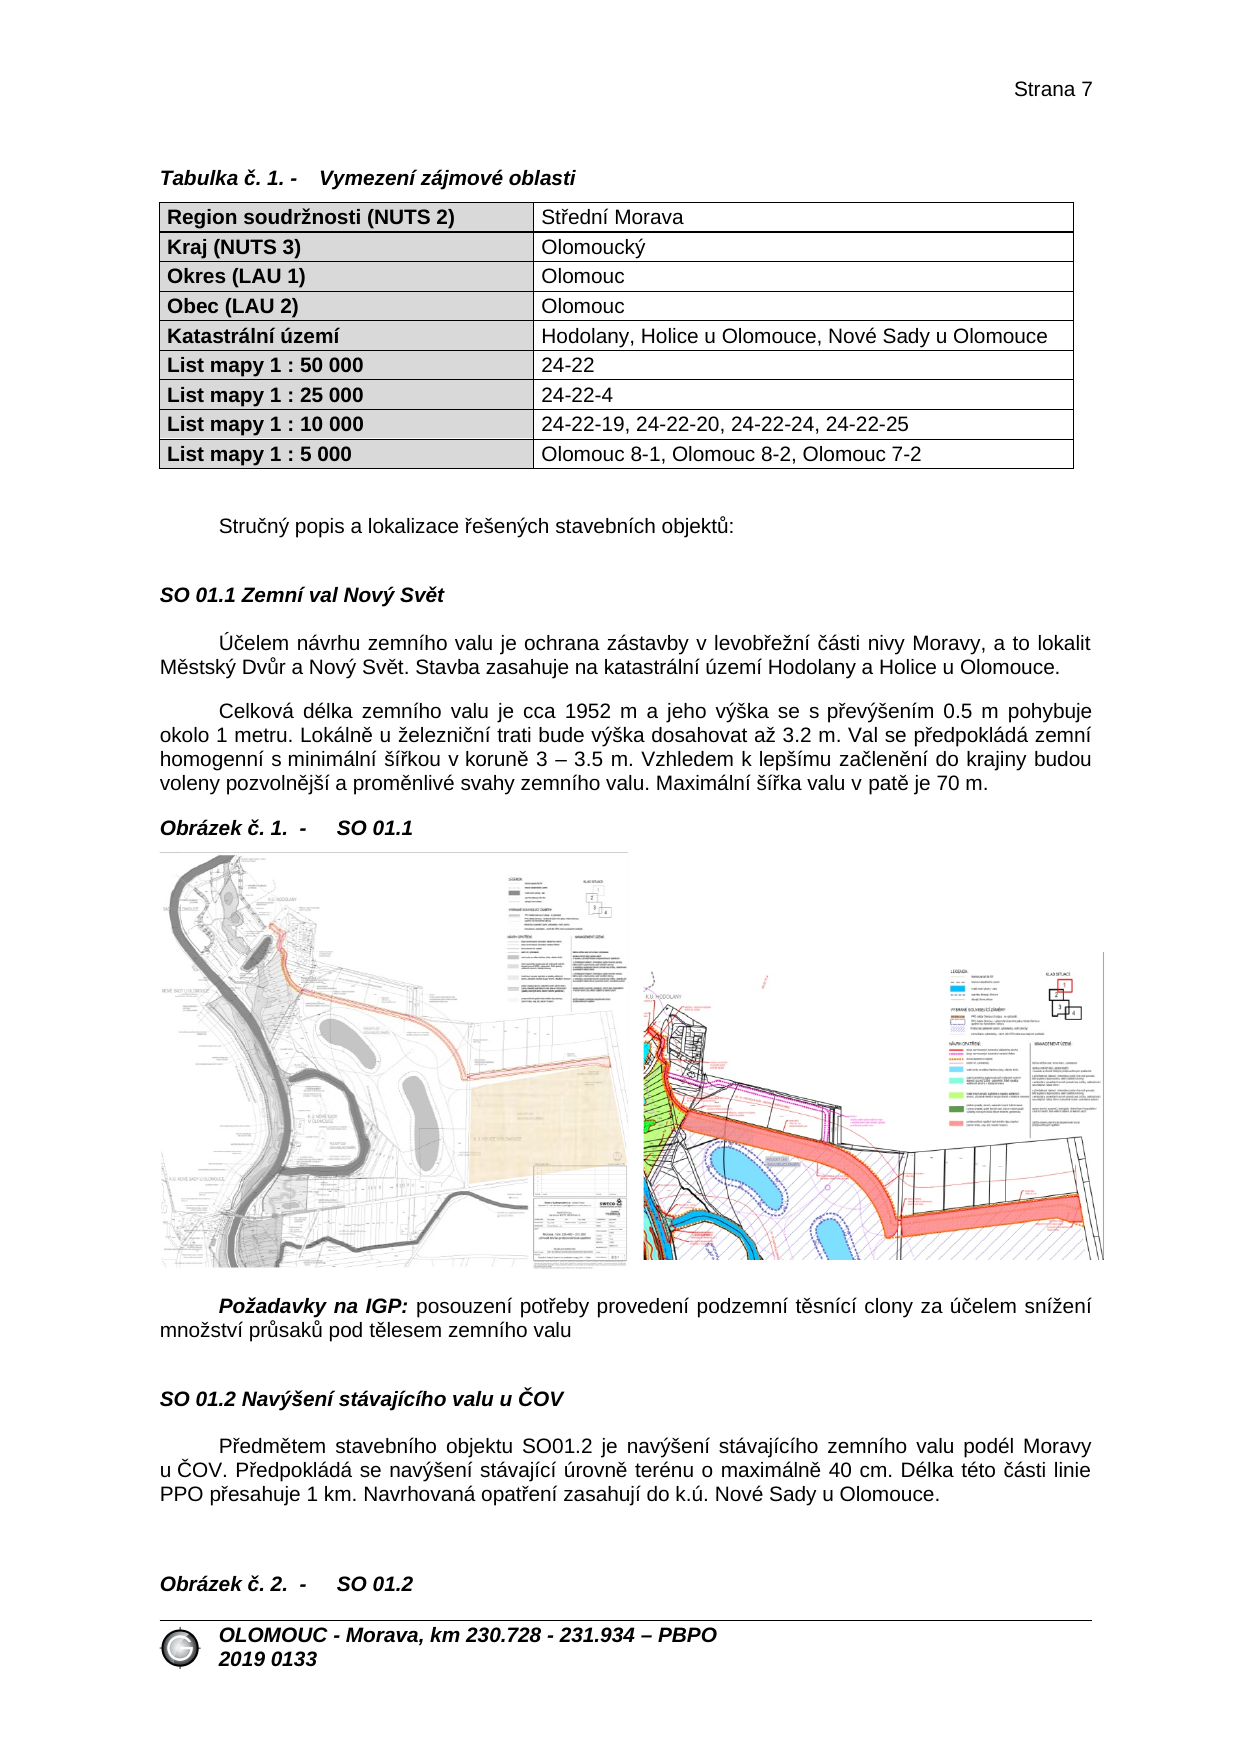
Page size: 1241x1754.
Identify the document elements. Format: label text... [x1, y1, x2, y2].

table_cell Katastrální území [160, 321, 533, 350]
table_cell 24-22 [534, 351, 1073, 379]
text SO 01.2 Navýšení stávajícího valu u ČOV [159, 1386, 1092, 1410]
text Požadavky na IGP: posouzení potřeby provedení podzemní těsnící clony za účelem snížení množství průsaků pod tělesem zemního valu [159, 1294, 1092, 1342]
table_cell Obec (LAU 2) [160, 292, 533, 320]
table_cell List mapy 1 : 25 000 [160, 380, 533, 409]
table_cell Hodolany, Holice u Olomouce, Nové Sady u Olomouce [534, 321, 1073, 350]
text SO 01.2 [159, 1572, 1092, 1596]
text Předmětem stavebního objektu SO01.2 je navýšení stávajícího zemního valu podél Moravy u ČOV. Předpokládá se navýšení stávající úrovně terénu o maximálně . Délka této části linie PPO přesahuje . Navrhovaná opatření zasahují do k.ú. Nové Sady u Olomouce. [159, 1434, 1092, 1506]
table_cell Okres (LAU 1) [160, 262, 533, 291]
table_cell Olomouc 8-1, Olomouc 8-2, Olomouc 7-2 [534, 440, 1073, 468]
table_cell List mapy 1 : 5 000 [160, 440, 533, 468]
table_cell Kraj (NUTS 3) [160, 233, 533, 261]
picture [159, 1627, 201, 1669]
table_cell 24-22-4 [534, 380, 1073, 409]
text Stručný popis a lokalizace řešených stavebních objektů: [159, 514, 1092, 538]
table_cell Olomouc [534, 292, 1073, 320]
text SO 01.1 Zemní val Nový Svět [159, 583, 1092, 607]
table_cell Olomouc [534, 262, 1073, 291]
text Účelem návrhu zemního valu je ochrana zástavby v levobřežní části nivy Moravy, a to lokalit Městský Dvůr a Nový Svět. Stavba zasahuje na katastrální území Hodolany a Holice u Olomouce. [159, 631, 1092, 678]
table_cell Olomoucký [534, 233, 1073, 261]
table_header Region soudržnosti (NUTS 2) [160, 203, 533, 231]
text SO 01.1 [159, 816, 1092, 840]
table_cell List mapy 1 : 50 000 [160, 351, 533, 379]
table_header Střední Morava [534, 203, 1073, 231]
picture [159, 852, 629, 1270]
text Vymezení zájmové oblasti [159, 165, 1092, 189]
table_cell 24-22-19, 24-22-20, 24-22-24, 24-22-25 [534, 410, 1073, 438]
picture [643, 952, 1105, 1260]
text Celková délka zemního valu je cca a jeho výška se s převýšením 0.5 m pohybuje okolo . Lokálně u železniční trati bude výška dosahovat až 3.2 m. Val se předpokládá zemní homogenní s minimální šířkou v koruně 3 – 3.5 m. Vzhledem k lepšímu začlenění do krajiny budou voleny pozvolnější a proměnlivé svahy zemního valu. Maximální šířka valu v patě je 70 m. [159, 699, 1092, 795]
table_cell List mapy 1 : 10 000 [160, 410, 533, 438]
